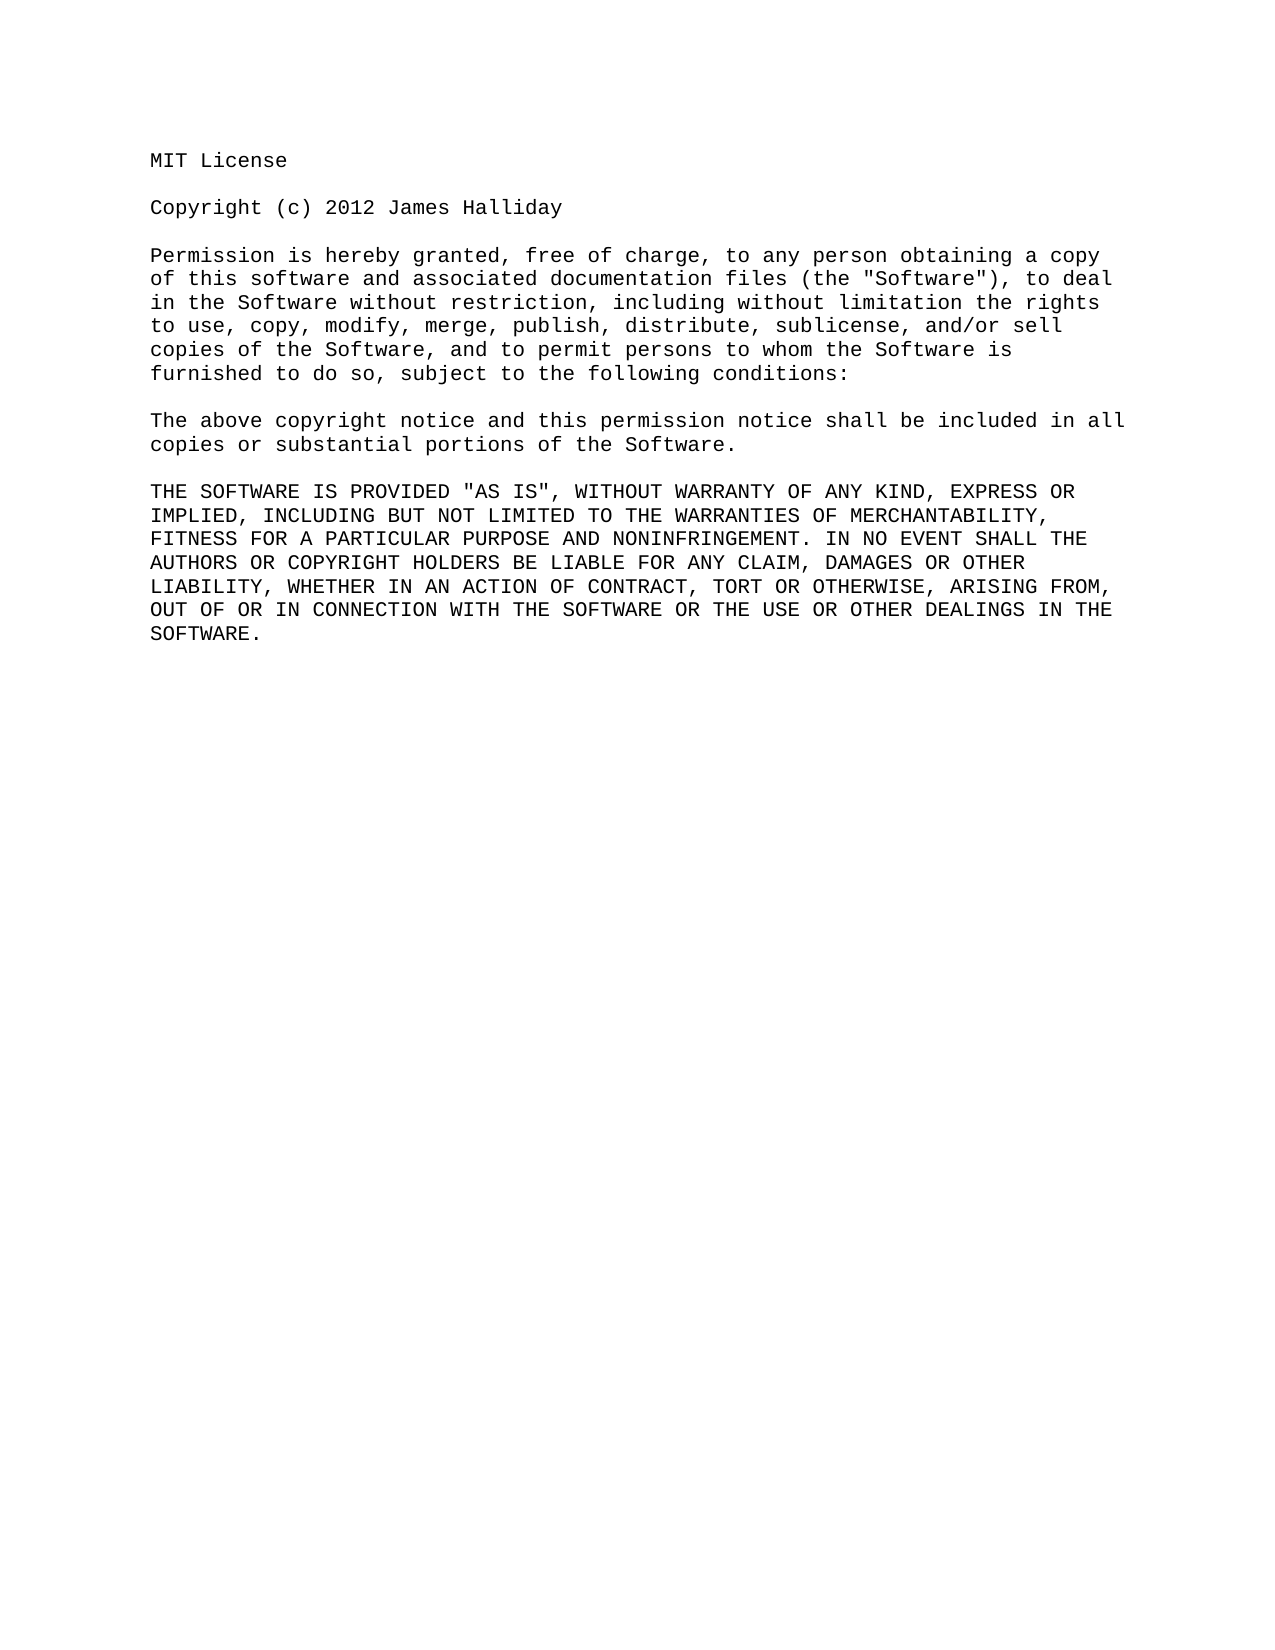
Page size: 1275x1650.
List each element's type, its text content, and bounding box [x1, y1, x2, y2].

text to use, copy, modify, merge, publish, distribute, sublicense, and/or sell [150, 316, 1125, 339]
text FITNESS FOR A PARTICULAR PURPOSE AND NONINFRINGEMENT. IN NO EVENT SHALL THE [150, 528, 1125, 552]
text AUTHORS OR COPYRIGHT HOLDERS BE LIABLE FOR ANY CLAIM, DAMAGES OR OTHER [150, 552, 1125, 576]
text IMPLIED, INCLUDING BUT NOT LIMITED TO THE WARRANTIES OF MERCHANTABILITY, [150, 505, 1125, 528]
text MIT License [150, 150, 1125, 174]
text Copyright (c) 2012 James Halliday [150, 197, 1125, 221]
text LIABILITY, WHETHER IN AN ACTION OF CONTRACT, TORT OR OTHERWISE, ARISING FROM, [150, 576, 1125, 599]
text copies of the Software, and to permit persons to whom the Software is [150, 339, 1125, 363]
text in the Software without restriction, including without limitation the rights [150, 292, 1125, 316]
text of this software and associated documentation files (the "Software"), to deal [150, 268, 1125, 292]
text THE SOFTWARE IS PROVIDED "AS IS", WITHOUT WARRANTY OF ANY KIND, EXPRESS OR [150, 481, 1125, 505]
text furnished to do so, subject to the following conditions: [150, 363, 1125, 386]
text OUT OF OR IN CONNECTION WITH THE SOFTWARE OR THE USE OR OTHER DEALINGS IN THE [150, 599, 1125, 623]
text Permission is hereby granted, free of charge, to any person obtaining a copy [150, 244, 1125, 268]
text SOFTWARE. [150, 623, 1125, 647]
text The above copyright notice and this permission notice shall be included in all [150, 410, 1125, 434]
text copies or substantial portions of the Software. [150, 434, 1125, 457]
